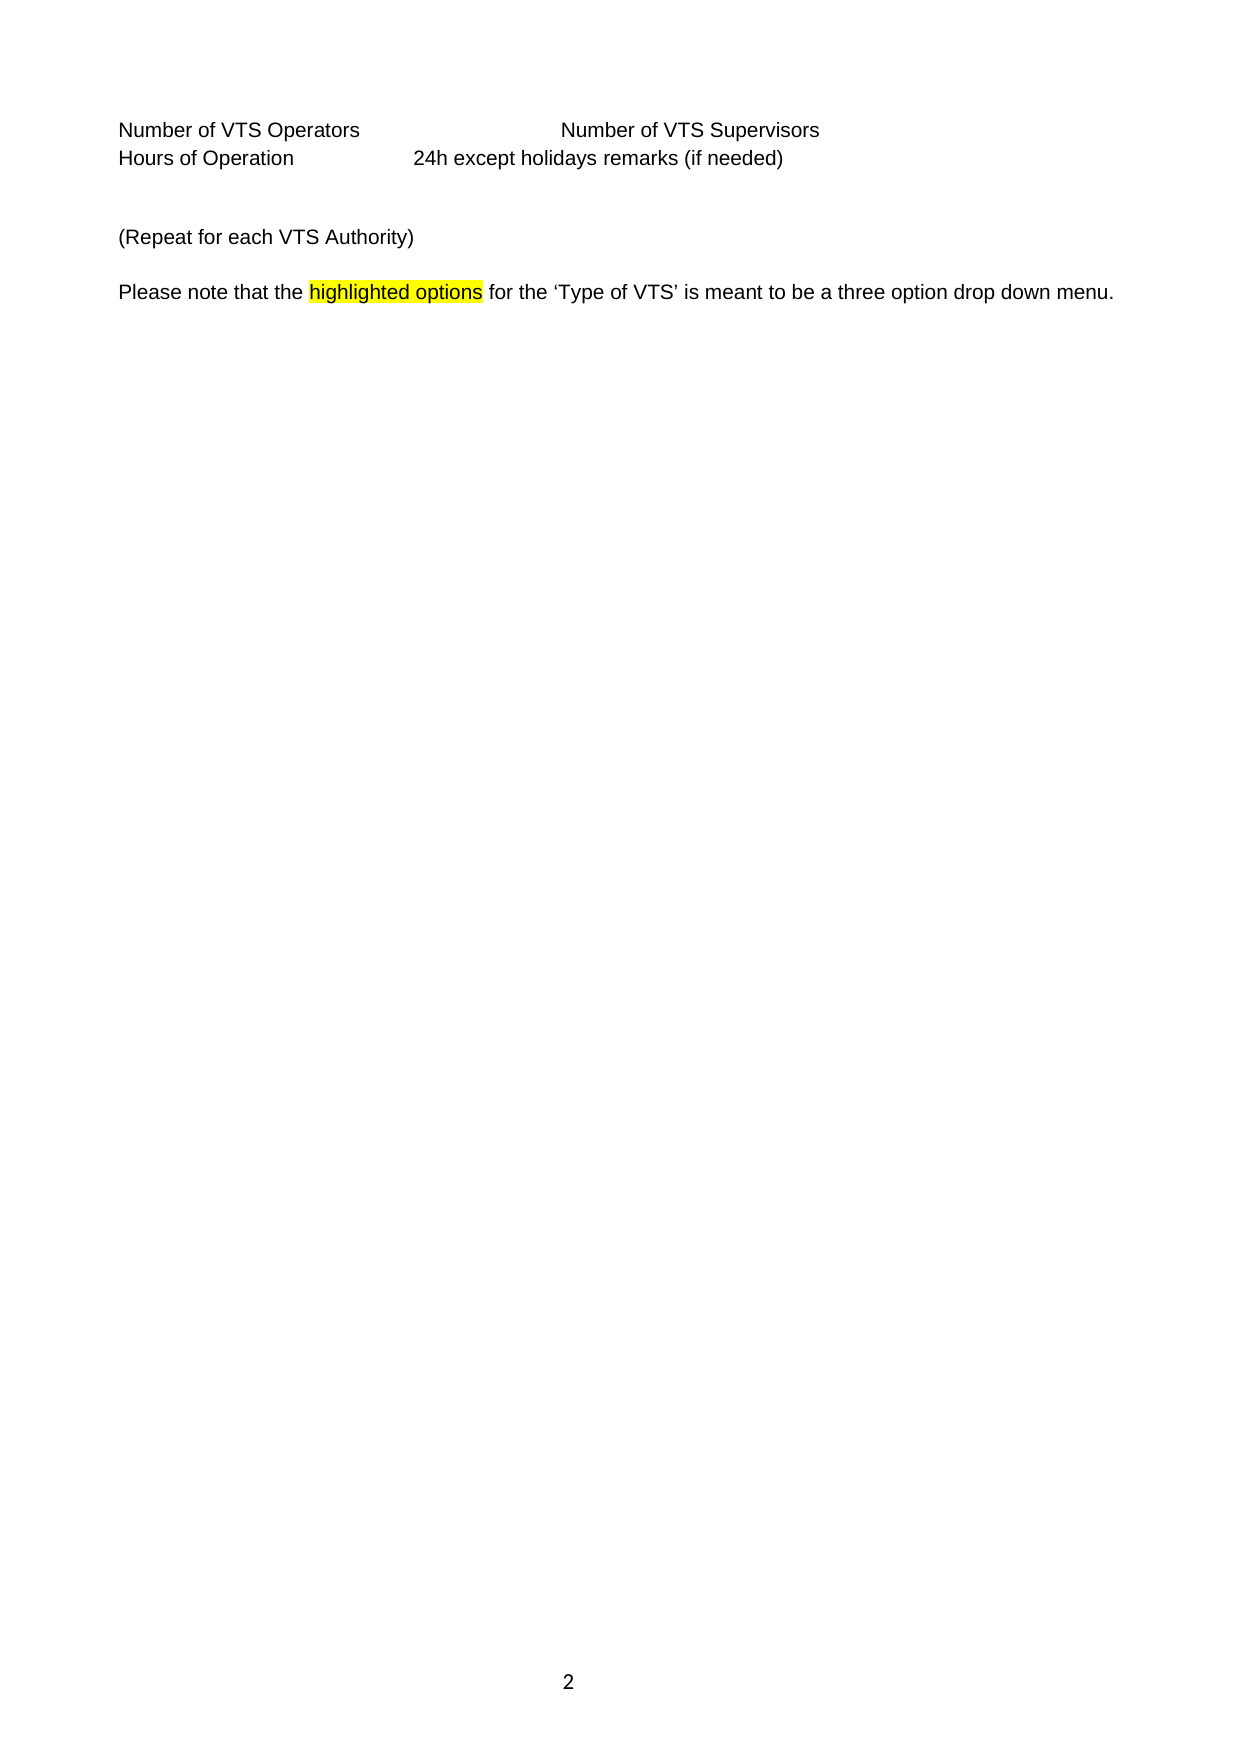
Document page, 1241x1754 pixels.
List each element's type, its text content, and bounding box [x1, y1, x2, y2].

text Please note that the highlighted options for the ‘Type of VTS’ is meant to be a three option drop down menu. [118, 279, 1122, 303]
text Number of VTS Operators Number of VTS Supervisors [118, 118, 1122, 142]
text Hours of Operation remarks (if needed) [118, 146, 1122, 169]
text (Repeat for each VTS Authority) [118, 224, 1122, 248]
